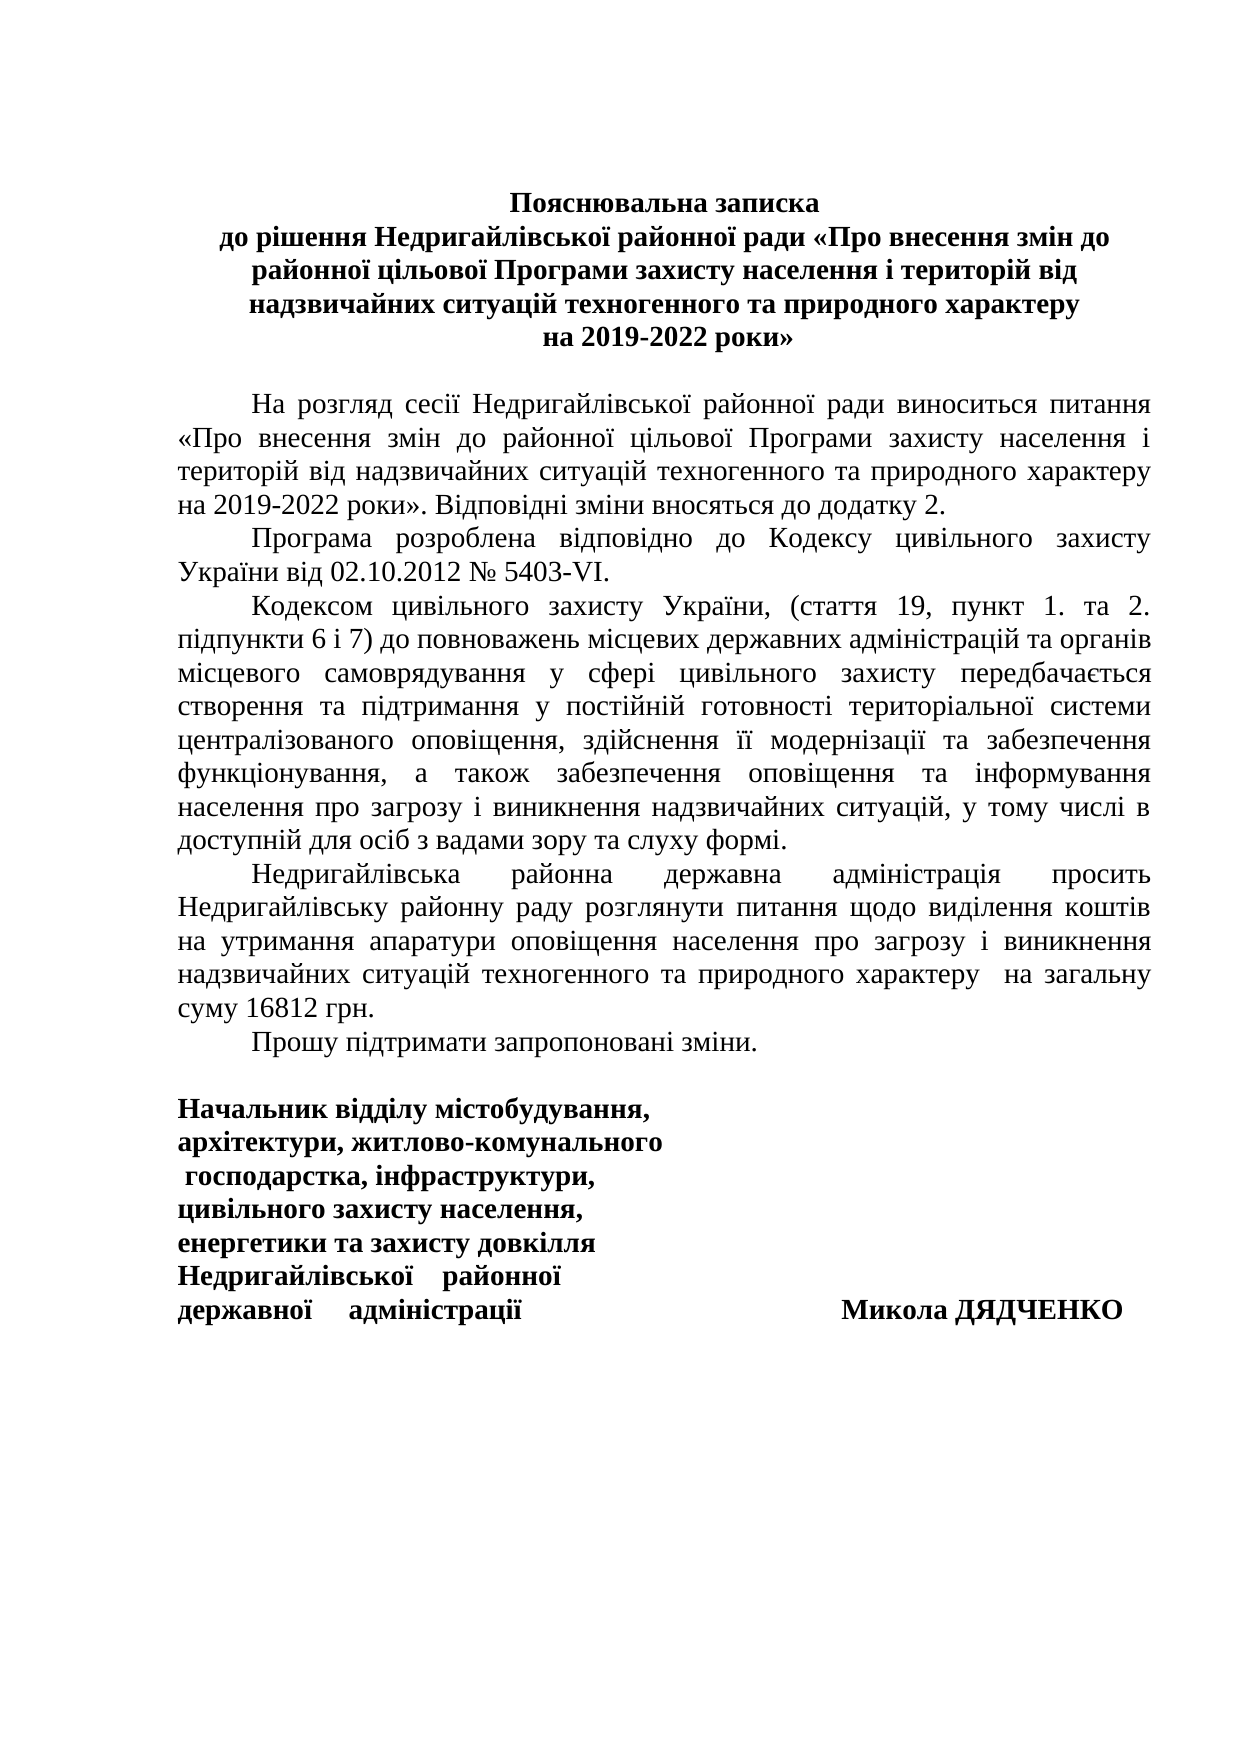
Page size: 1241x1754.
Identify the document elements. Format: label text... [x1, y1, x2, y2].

text Недригайлівська районна державна адміністрація просить Недригайлівську районну раду розглянути питання щодо виділення коштів на утримання апаратури оповіщення населення про загрозу і виникнення надзвичайних ситуацій техногенного та природного характеру на загальну суму 16812 грн. [177, 856, 1152, 1024]
text господарстка, інфраструктури, [177, 1158, 1152, 1191]
text до рішення Недригайлівської районної ради «Про внесення змін до районної цільової Програми захисту населення і територій від надзвичайних ситуацій техногенного та природного характеру [177, 219, 1152, 319]
text Прошу підтримати запропоновані зміни. [177, 1024, 1152, 1057]
text Недригайлівської районної [177, 1258, 1152, 1292]
text цивільного захисту населення, [177, 1191, 1152, 1225]
text на 2019-2022 роки» [177, 319, 1152, 353]
text Пояснювальна записка [177, 185, 1152, 219]
text Програма розроблена відповідно до Кодексу цивільного захисту України від 02.10.2012 № 5403-VI. [177, 521, 1152, 588]
text Кодексом цивільного захисту України, (стаття 19, пункт 1. та 2. підпункти 6 і 7) до повноважень місцевих державних адміністрацій та органів місцевого самоврядування у сфері цивільного захисту передбачається створення та підтримання у постійній готовності територіальної системи централізованого оповіщення, здійснення її модернізації та забезпечення функціонування, а також забезпечення оповіщення та інформування населення про загрозу і виникнення надзвичайних ситуацій, у тому числі в доступній для осіб з вадами зору та слуху формі. [177, 588, 1152, 856]
text архітектури, житлово-комунального [177, 1124, 1152, 1158]
text енергетики та захисту довкілля [177, 1225, 1152, 1258]
text На розгляд сесії Недригайлівської районної ради виноситься питання «Про внесення змін до районної цільової Програми захисту населення і територій від надзвичайних ситуацій техногенного та природного характеру на 2019-2022 роки». Відповідні зміни вносяться до додатку 2. [177, 386, 1152, 521]
text державної адміністрації Микола ДЯДЧЕНКО [177, 1292, 1152, 1326]
text Начальник відділу містобудування, [177, 1091, 1152, 1124]
